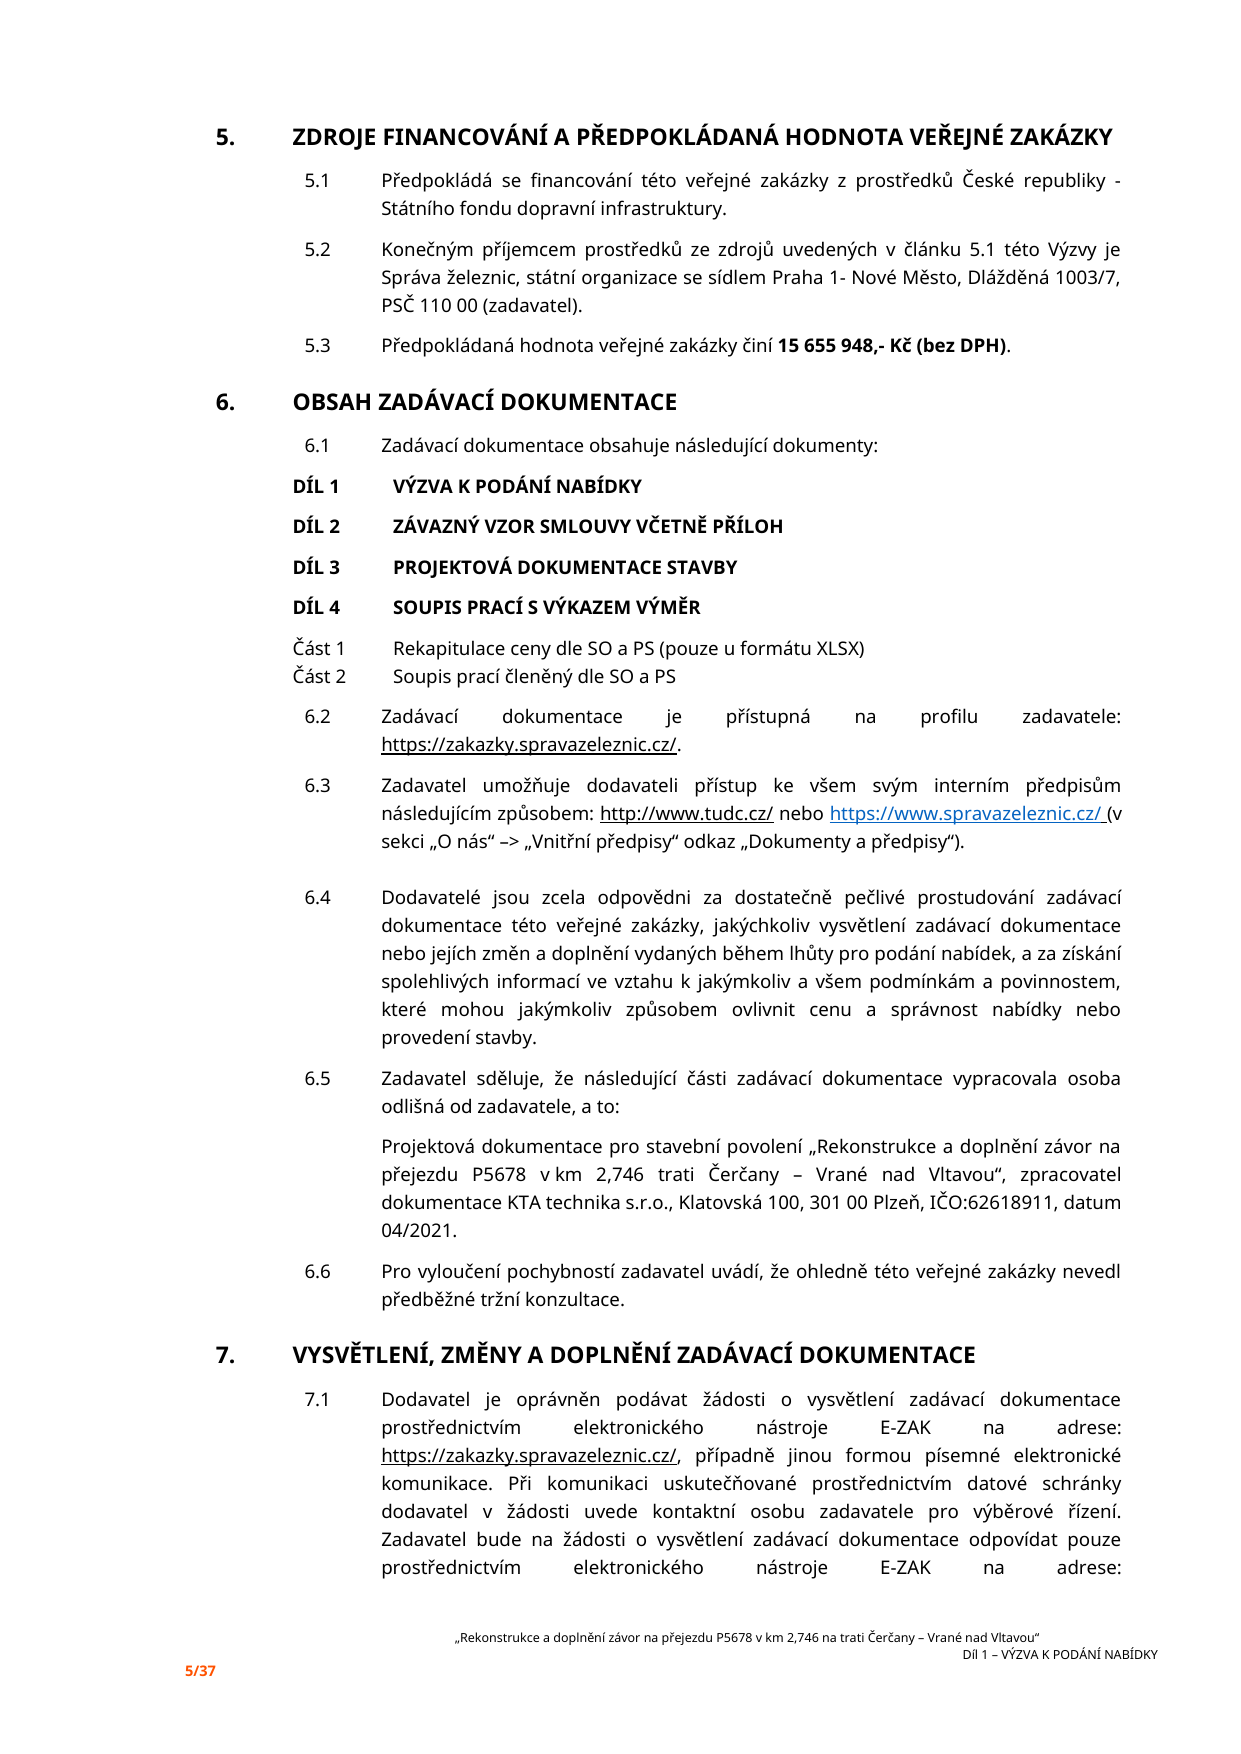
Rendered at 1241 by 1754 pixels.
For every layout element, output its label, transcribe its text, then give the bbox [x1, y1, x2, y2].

text ZDROJE FINANCOVÁNÍ A PŘEDPOKLÁDANÁ HODNOTA VEŘEJNÉ ZAKÁZKY [216, 121, 1122, 152]
text Předpokládá se financování této veřejné zakázky z prostředků České republiky - Státního fondu dopravní infrastruktury. [304, 167, 1122, 221]
text Část 2 Soupis prací členěný dle SO a PS [292, 663, 1122, 689]
text Zadávací dokumentace je přístupná na profilu zadavatele: https://zakazky.spravazeleznic.cz/. [304, 704, 1122, 757]
text Zadavatel umožňuje dodavateli přístup ke všem svým interním předpisům následujícím způsobem: http://www.tudc.cz/ nebo https://www.spravazeleznic.cz/ (v sekci „O nás“ –> „Vnitřní předpisy“ odkaz „Dokumenty a předpisy“). [304, 772, 1122, 854]
text Pro vyloučení pochybností zadavatel uvádí, že ohledně této veřejné zakázky nevedl předběžné tržní konzultace. [304, 1258, 1122, 1312]
text Zadávací dokumentace obsahuje následující dokumenty: [304, 432, 1122, 458]
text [304, 1386, 1122, 1579]
text Zadavatel sděluje, že následující části zadávací dokumentace vypracovala osoba odlišná od zadavatele, a to: [304, 1065, 1122, 1118]
text Předpokládaná hodnota veřejné zakázky činí 15 655 948,- Kč (bez DPH). [304, 333, 1122, 358]
text DÍL 1 VÝZVA K PODÁNÍ NABÍDKY [292, 473, 1122, 498]
text DÍL 4 SOUPIS PRACÍ S VÝKAZEM VÝMĚR [292, 594, 1122, 620]
text VYSVĚTLENÍ, ZMĚNY A DOPLNĚNÍ ZADÁVACÍ DOKUMENTACE [216, 1339, 1122, 1370]
text Část 1 Rekapitulace ceny dle SO a PS (pouze u formátu XLSX) [292, 635, 1122, 661]
text Dodavatelé jsou zcela odpovědni za dostatečně pečlivé prostudování zadávací dokumentace této veřejné zakázky, jakýchkoliv vysvětlení zadávací dokumentace nebo jejích změn a doplnění vydaných během lhůty pro podání nabídek, a za získání spolehlivých informací ve vztahu k jakýmkoliv a všem podmínkám a povinnostem, které mohou jakýmkoliv způsobem ovlivnit cenu a správnost nabídky nebo provedení stavby. [304, 884, 1122, 1050]
text DÍL 3 PROJEKTOVÁ DOKUMENTACE STAVBY [292, 554, 1122, 579]
text Konečným příjemcem prostředků ze zdrojů uvedených v článku 5.1 této Výzvy je Správa železnic, státní organizace se sídlem Praha 1- Nové Město, Dlážděná 1003/7, PSČ 110 00 (zadavatel). [304, 236, 1122, 318]
list Projektová dokumentace pro stavební povolení „Rekonstrukce a doplnění závor na přejezdu P5678 v km 2,746 trati Čerčany – Vrané nad Vltavou“, zpracovatel dokumentace KTA technika s.r.o., Klatovská 100, 301 00 Plzeň, IČO:62618911, datum 04/2021. [381, 1133, 1122, 1243]
text DÍL 2 ZÁVAZNÝ VZOR SMLOUVY VČETNĚ PŘÍLOH [292, 513, 1122, 539]
text OBSAH ZADÁVACÍ DOKUMENTACE [216, 386, 1122, 417]
